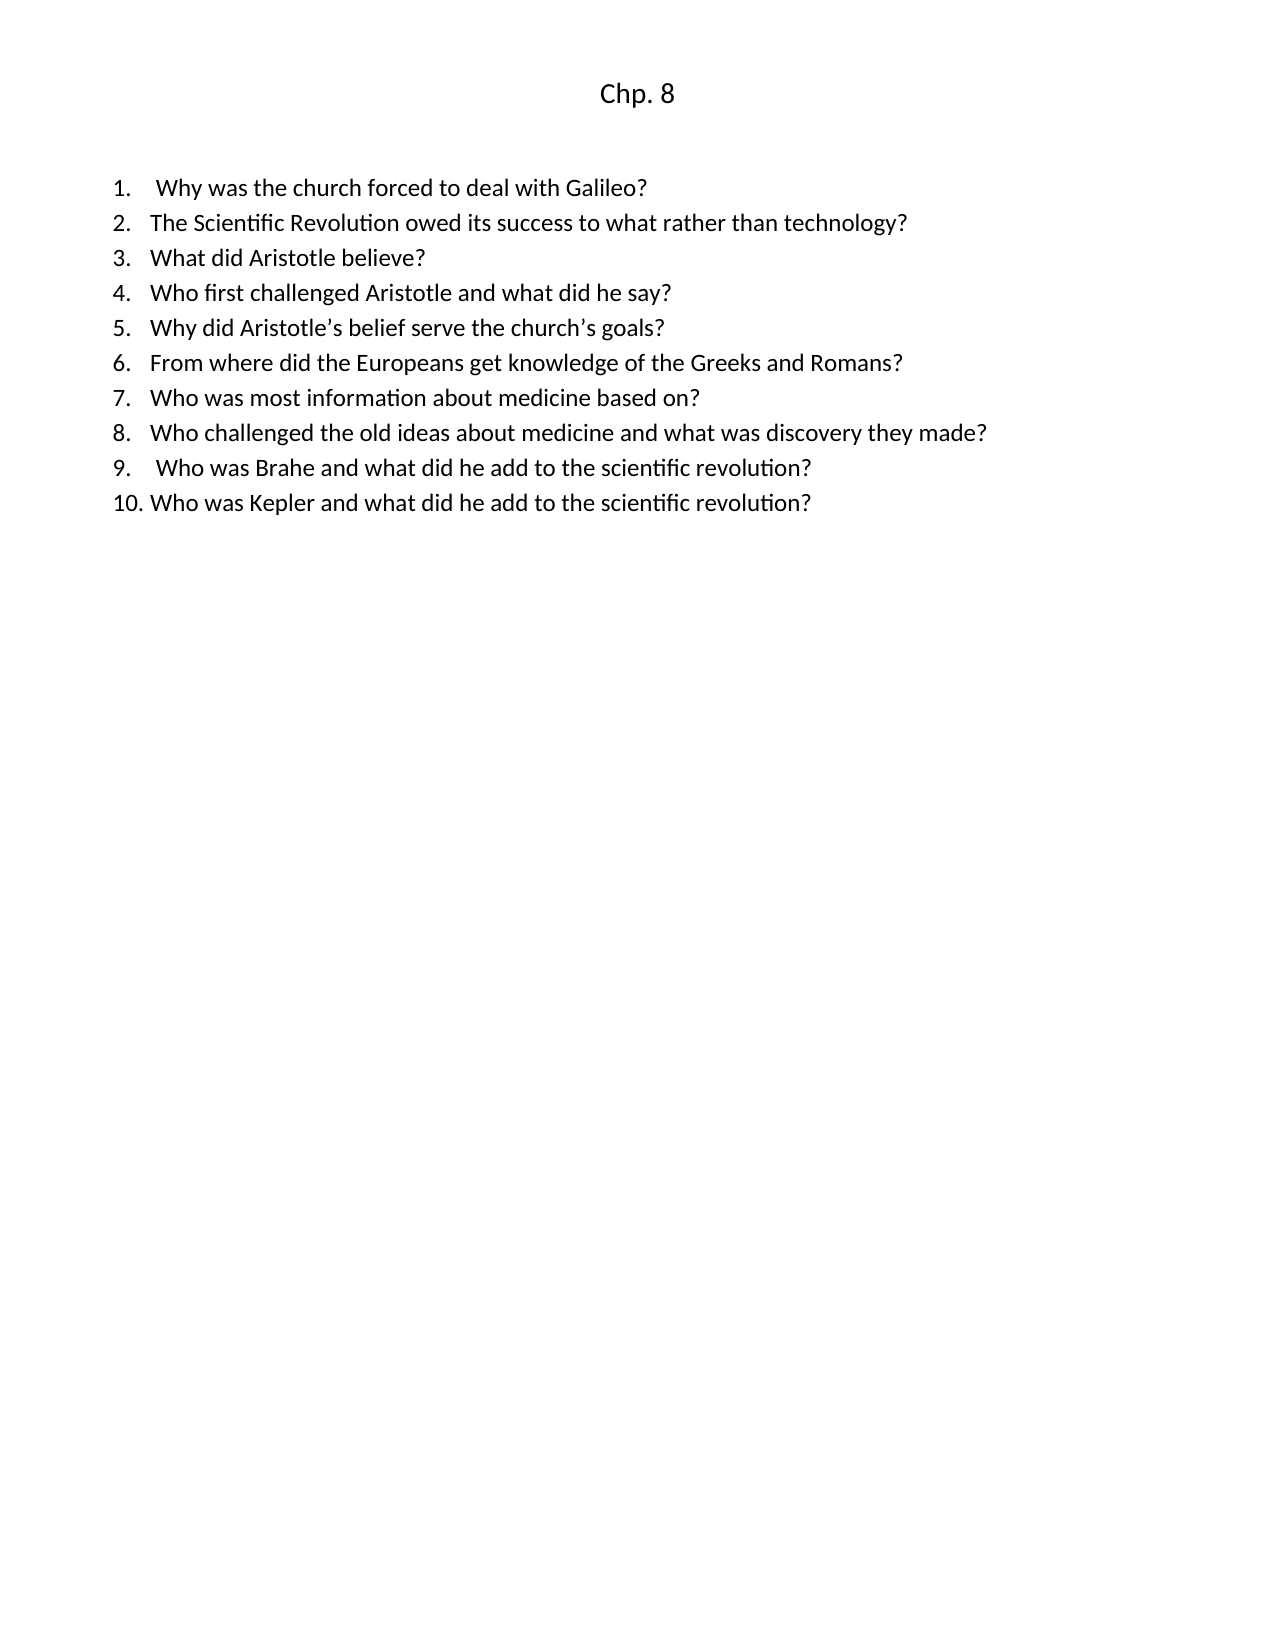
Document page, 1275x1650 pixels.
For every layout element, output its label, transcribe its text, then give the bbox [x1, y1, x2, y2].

list Who was Brahe and what did he add to the scientific revolution? [112, 452, 1200, 482]
text Chp. 8 [75, 75, 1200, 111]
list From where did the Europeans get knowledge of the Greeks and Romans? [112, 347, 1200, 377]
list Why did Aristotle’s belief serve the church’s goals? [112, 312, 1200, 342]
list Who first challenged Aristotle and what did he say? [112, 277, 1200, 307]
list What did Aristotle believe? [112, 242, 1200, 272]
list Who was Kepler and what did he add to the scientific revolution? [112, 487, 1200, 517]
list Who was most information about medicine based on? [112, 382, 1200, 412]
list Who challenged the old ideas about medicine and what was discovery they made? [112, 417, 1200, 447]
list The Scientific Revolution owed its success to what rather than technology? [112, 207, 1200, 237]
list Why was the church forced to deal with Galileo? [112, 172, 1200, 202]
